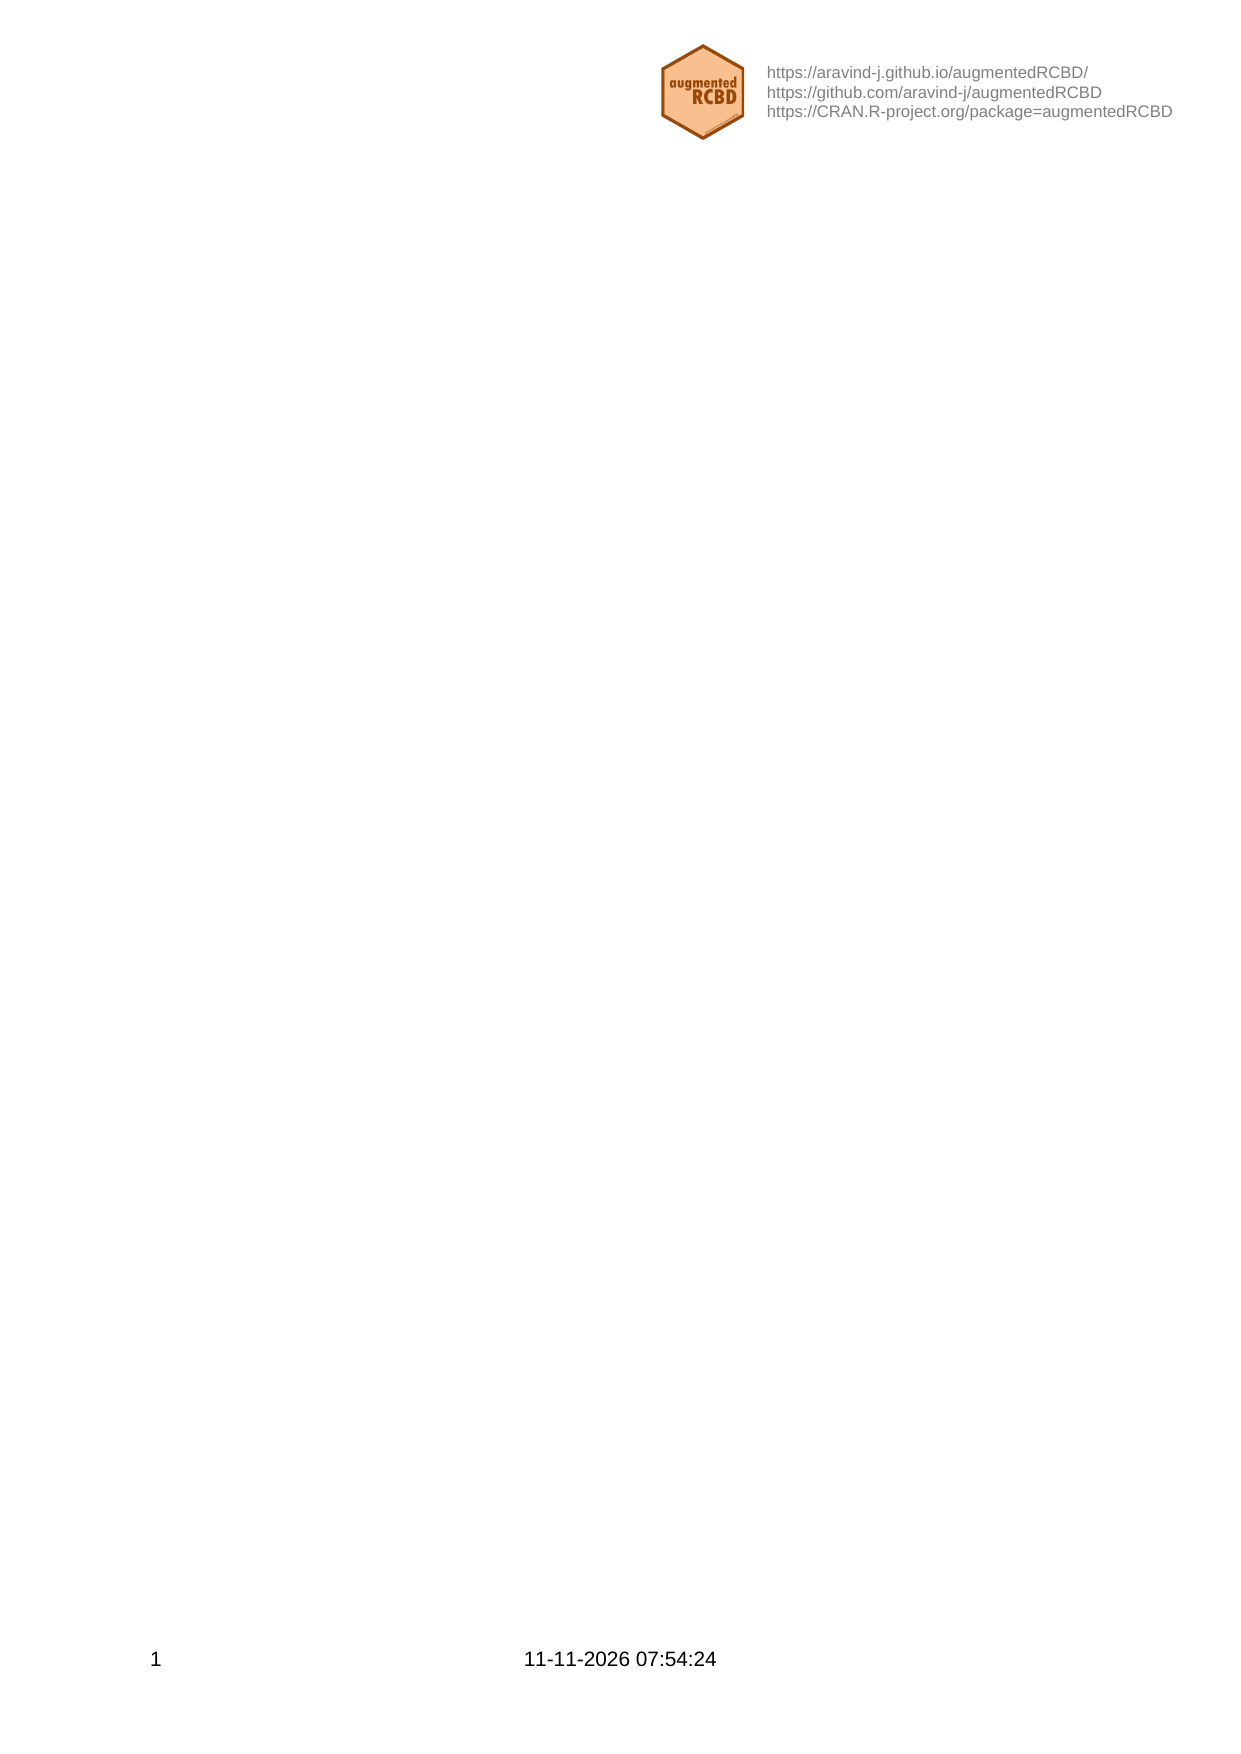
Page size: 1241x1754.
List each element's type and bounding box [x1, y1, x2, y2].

picture [661, 44, 745, 140]
